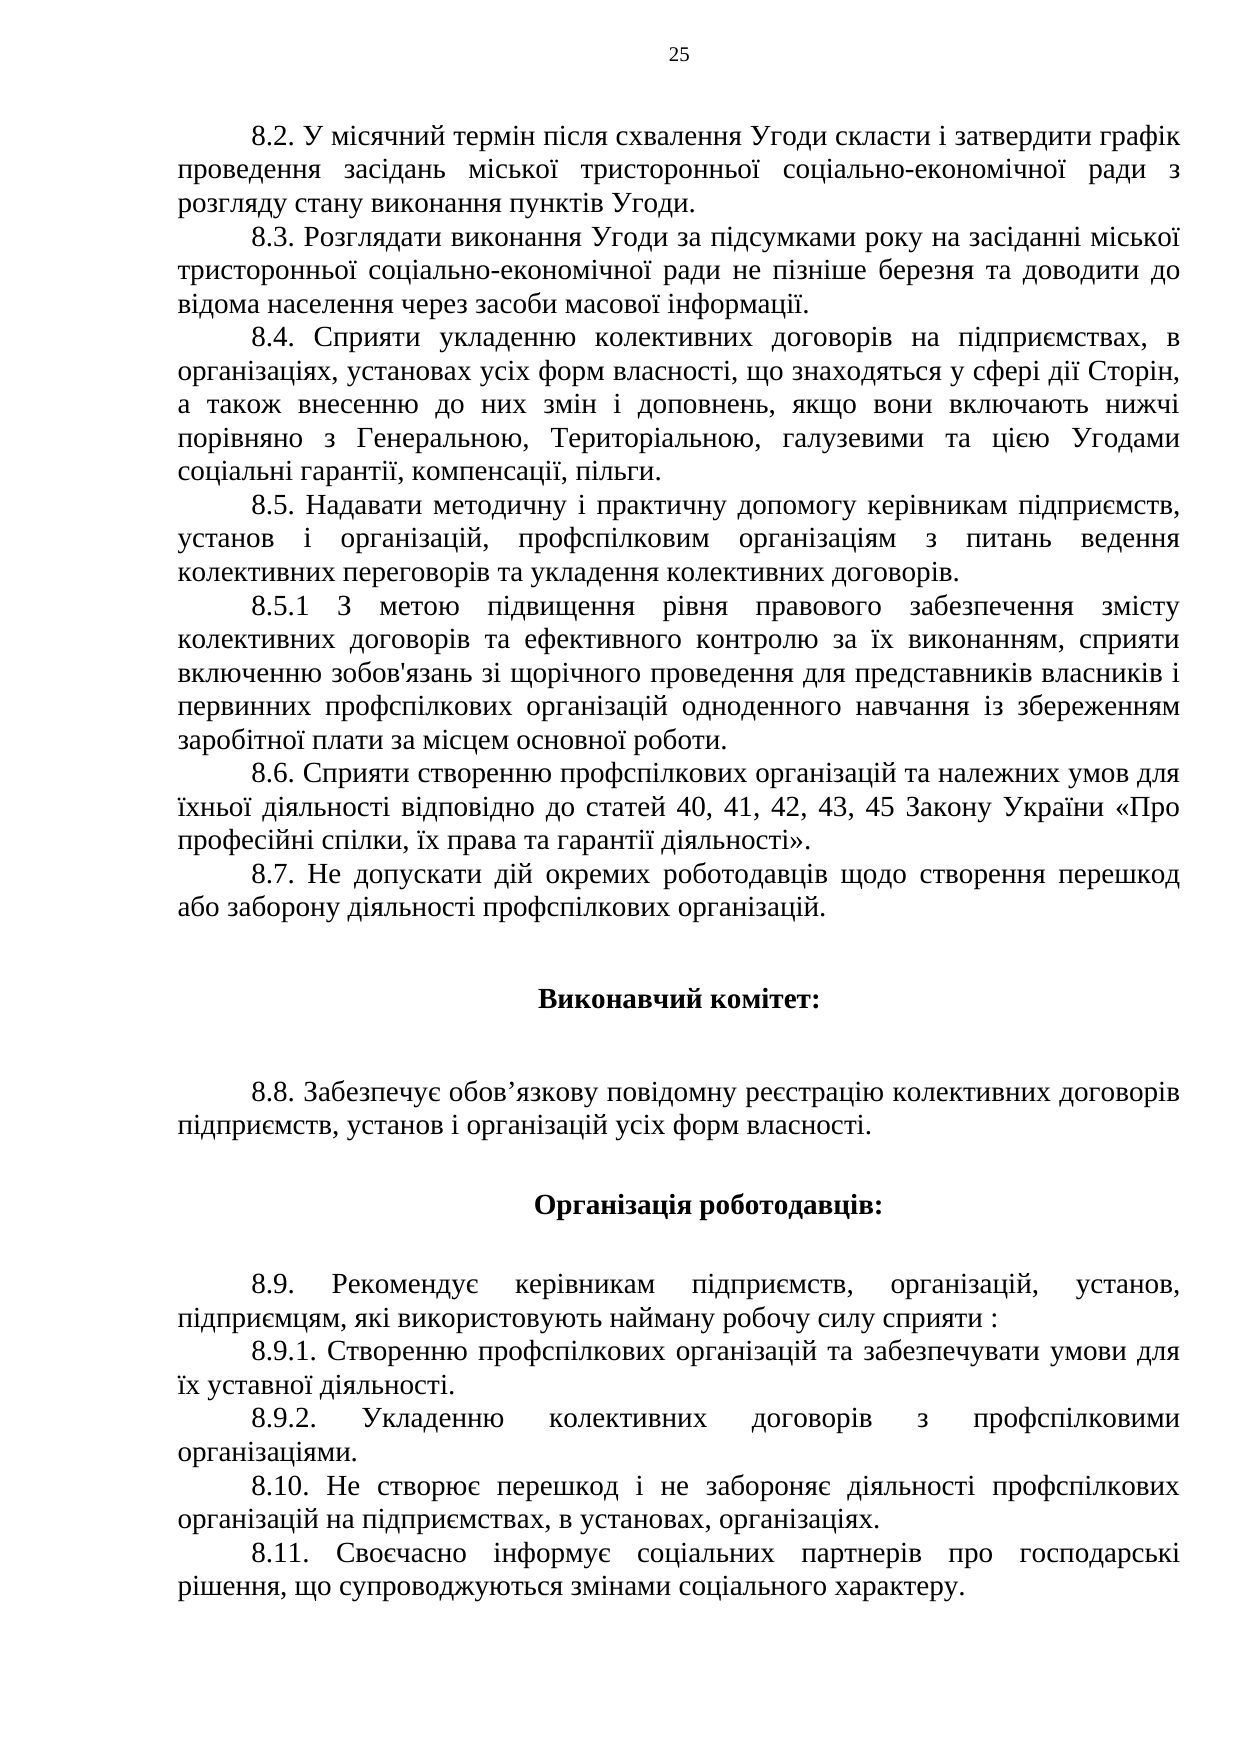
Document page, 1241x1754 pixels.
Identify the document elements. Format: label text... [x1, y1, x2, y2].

text 8.4. Сприяти укладенню колективних договорів на підприємствах, в організаціях, установах усіх форм власності, що знаходяться у сфері дії Сторін, а також внесенню до них змін і доповнень, якщо вони включають нижчі порівняно з Генеральною, Територіальною, галузевими та цією Угодами соціальні гарантії, компенсації, пільги. [177, 319, 1181, 487]
text 8.2. У місячний термін після схвалення Угоди скласти і затвердити графік проведення засідань міської тристоронньої соціально-економічної ради з розгляду стану виконання пунктів Угоди. [177, 118, 1181, 219]
text 8.8. Забезпечує обов’язкову повідомну реєстрацію колективних договорів підприємств, установ і організацій усіх форм власності. [177, 1074, 1181, 1141]
text Виконавчий комітет: [177, 982, 1181, 1015]
text 8.9.2. Укладенню колективних договорів з профспілковими організаціями. [177, 1401, 1181, 1468]
text Організація роботодавців: [177, 1187, 1181, 1220]
text 8.5.1 З метою підвищення рівня правового забезпечення змісту колективних договорів та ефективного контролю за їх виконанням, сприяти включенню зобов'язань зі щорічного проведення для представників власників і первинних профспілкових організацій одноденного навчання із збереженням заробітної плати за місцем основної роботи. [177, 588, 1181, 755]
text 8.7. Не допускати дій окремих роботодавців щодо створення перешкод або заборону діяльності профспілкових організацій. [177, 856, 1181, 923]
text 8.9. Рекомендує керівникам підприємств, організацій, установ, підприємцям, які використовують найману робочу силу сприяти : [177, 1266, 1181, 1333]
text 8.6. Сприяти створенню профспілкових організацій та належних умов для їхньої діяльності відповідно до статей 40, 41, 42, 43, 45 Закону України «Про професійні спілки, їх права та гарантії діяльності». [177, 755, 1181, 856]
text 8.5. Надавати методичну і практичну допомогу керівникам підприємств, установ і організацій, профспілковим організаціям з питань ведення колективних переговорів та укладення колективних договорів. [177, 487, 1181, 588]
text 8.11. Своєчасно інформує соціальних партнерів про господарські рішення, що супроводжуються змінами соціального характеру. [177, 1535, 1181, 1602]
text 8.10. Не створює перешкод і не забороняє діяльності профспілкових організацій на підприємствах, в установах, організаціях. [177, 1468, 1181, 1535]
text 8.3. Розглядати виконання Угоди за підсумками року на засіданні міської тристоронньої соціально-економічної ради не пізніше березня та доводити до відома населення через засоби масової інформації. [177, 219, 1181, 319]
text 8.9.1. Створенню профспілкових організацій та забезпечувати умови для їх уставної діяльності. [177, 1333, 1181, 1401]
